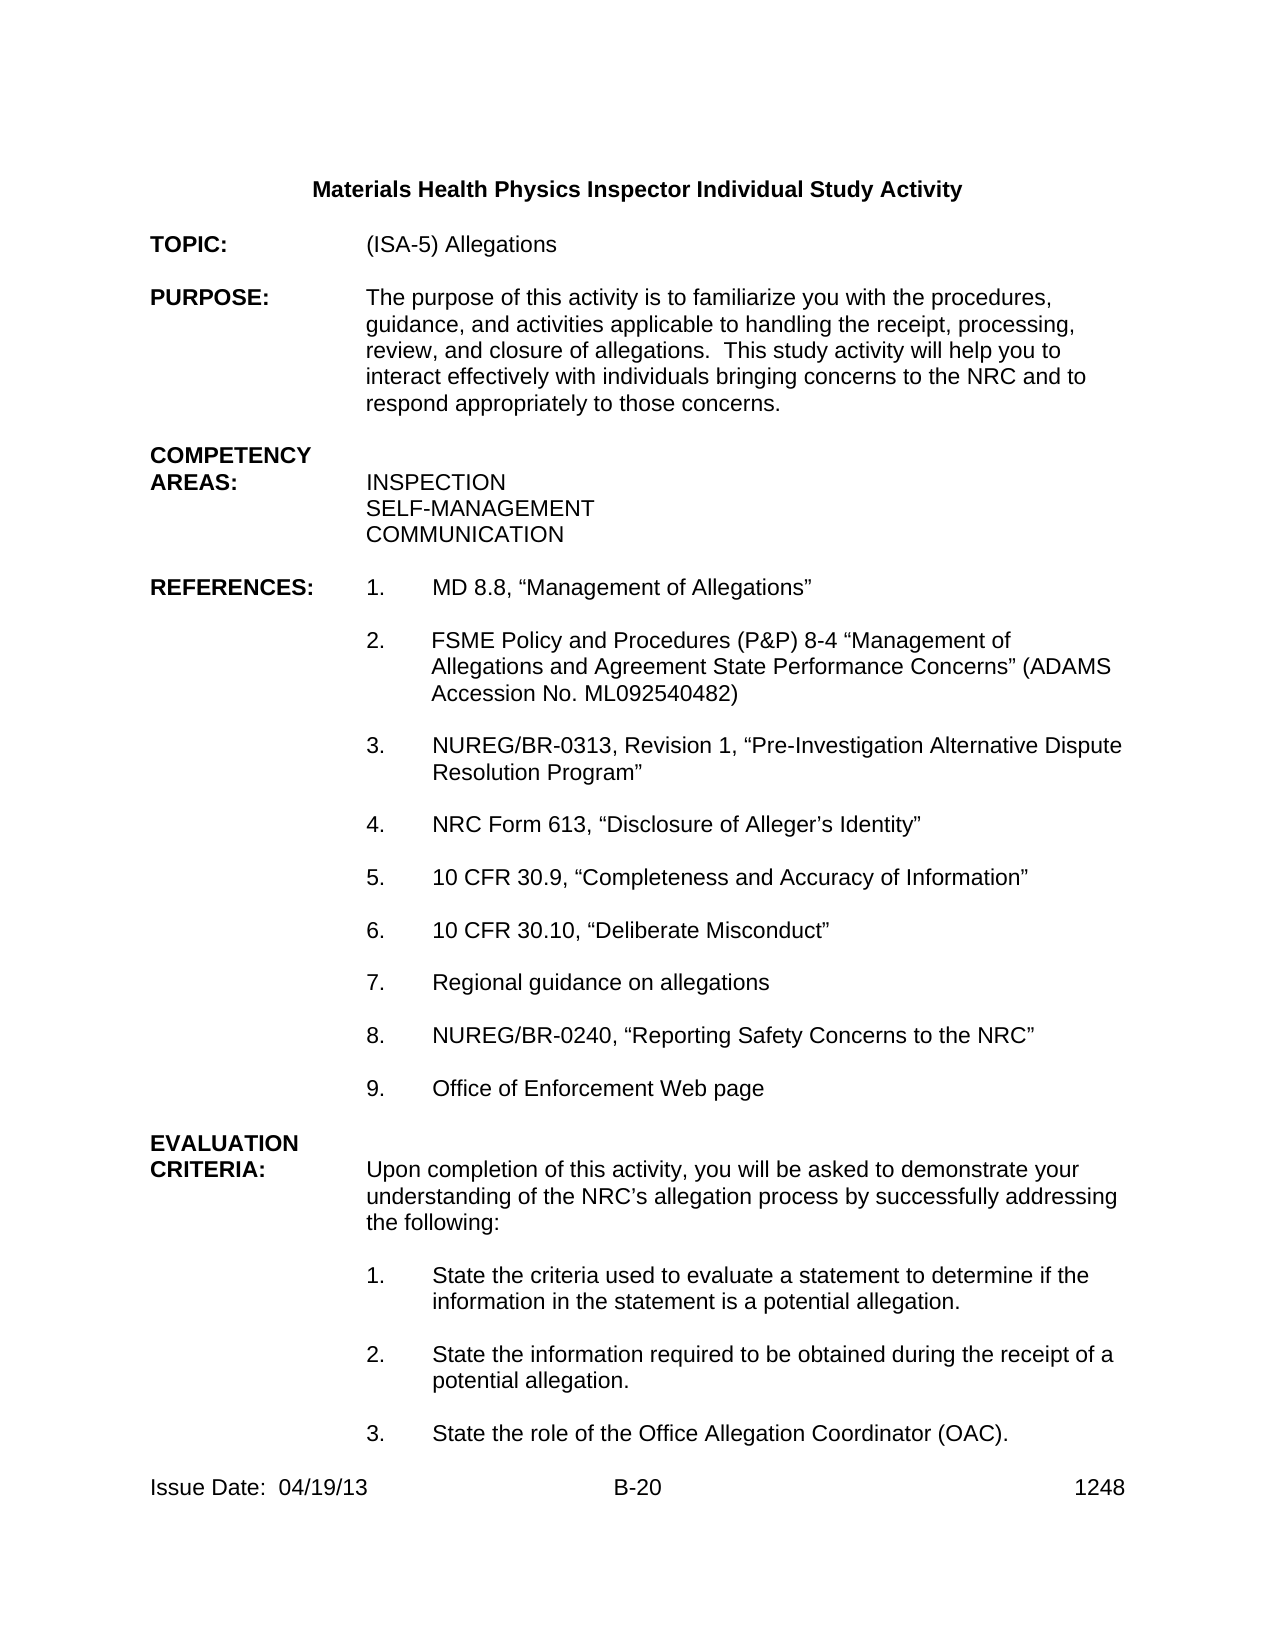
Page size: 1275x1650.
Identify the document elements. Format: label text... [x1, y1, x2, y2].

text PURPOSE: The purpose of this activity is to familiarize you with the procedures, guidance, and activities applicable to handling the receipt, processing, review, and closure of allegations. This study activity will help you to interact effectively with individuals bringing concerns to the NRC and to respond appropriately to those concerns. [150, 284, 1125, 416]
text REFERENCES: 1. MD 8.8, “Management of Allegations” [150, 574, 1125, 600]
list NRC Form 613, “Disclosure of Alleger’s Identity” [366, 811, 1125, 838]
text CRITERIA: Upon completion of this activity, you will be asked to demonstrate your [150, 1156, 1125, 1183]
list Regional guidance on allegations [366, 969, 1125, 996]
list State the criteria used to evaluate a statement to determine if the information in the statement is a potential allegation. [366, 1262, 1125, 1314]
text 9. Office of Enforcement Web page [150, 1075, 1125, 1101]
list State the role of the Office Allegation Coordinator (OAC). [366, 1420, 1125, 1446]
list 10 CFR 30.9, “Completeness and Accuracy of Information” [366, 864, 1125, 890]
list NUREG/BR-0313, Revision 1, “Pre-Investigation Alternative Dispute Resolution Program” [366, 732, 1125, 785]
text the following: [150, 1209, 1125, 1235]
list State the information required to be obtained during the receipt of a potential allegation. [366, 1341, 1125, 1393]
text COMMUNICATION [366, 521, 1125, 548]
text Materials Health Physics Inspector Individual Study Activity [150, 176, 1125, 203]
text understanding of the NRC’s allegation process by successfully addressing [150, 1183, 1125, 1209]
text EVALUATION [150, 1130, 1125, 1156]
text COMPETENCY [150, 442, 1125, 469]
list NUREG/BR-0240, “Reporting Safety Concerns to the NRC” [366, 1022, 1125, 1048]
text 2. FSME Policy and Procedures (P&P) 8-4 “Management of Allegations and Agreement State Performance Concerns” (ADAMS Accession No. ML092540482) [150, 627, 1125, 706]
text TOPIC: (ISA-5) Allegations [150, 231, 1125, 258]
text AREAS: INSPECTION [150, 469, 1125, 495]
text SELF-MANAGEMENT [366, 495, 1125, 521]
list 10 CFR 30.10, “Deliberate Misconduct” [366, 917, 1125, 943]
